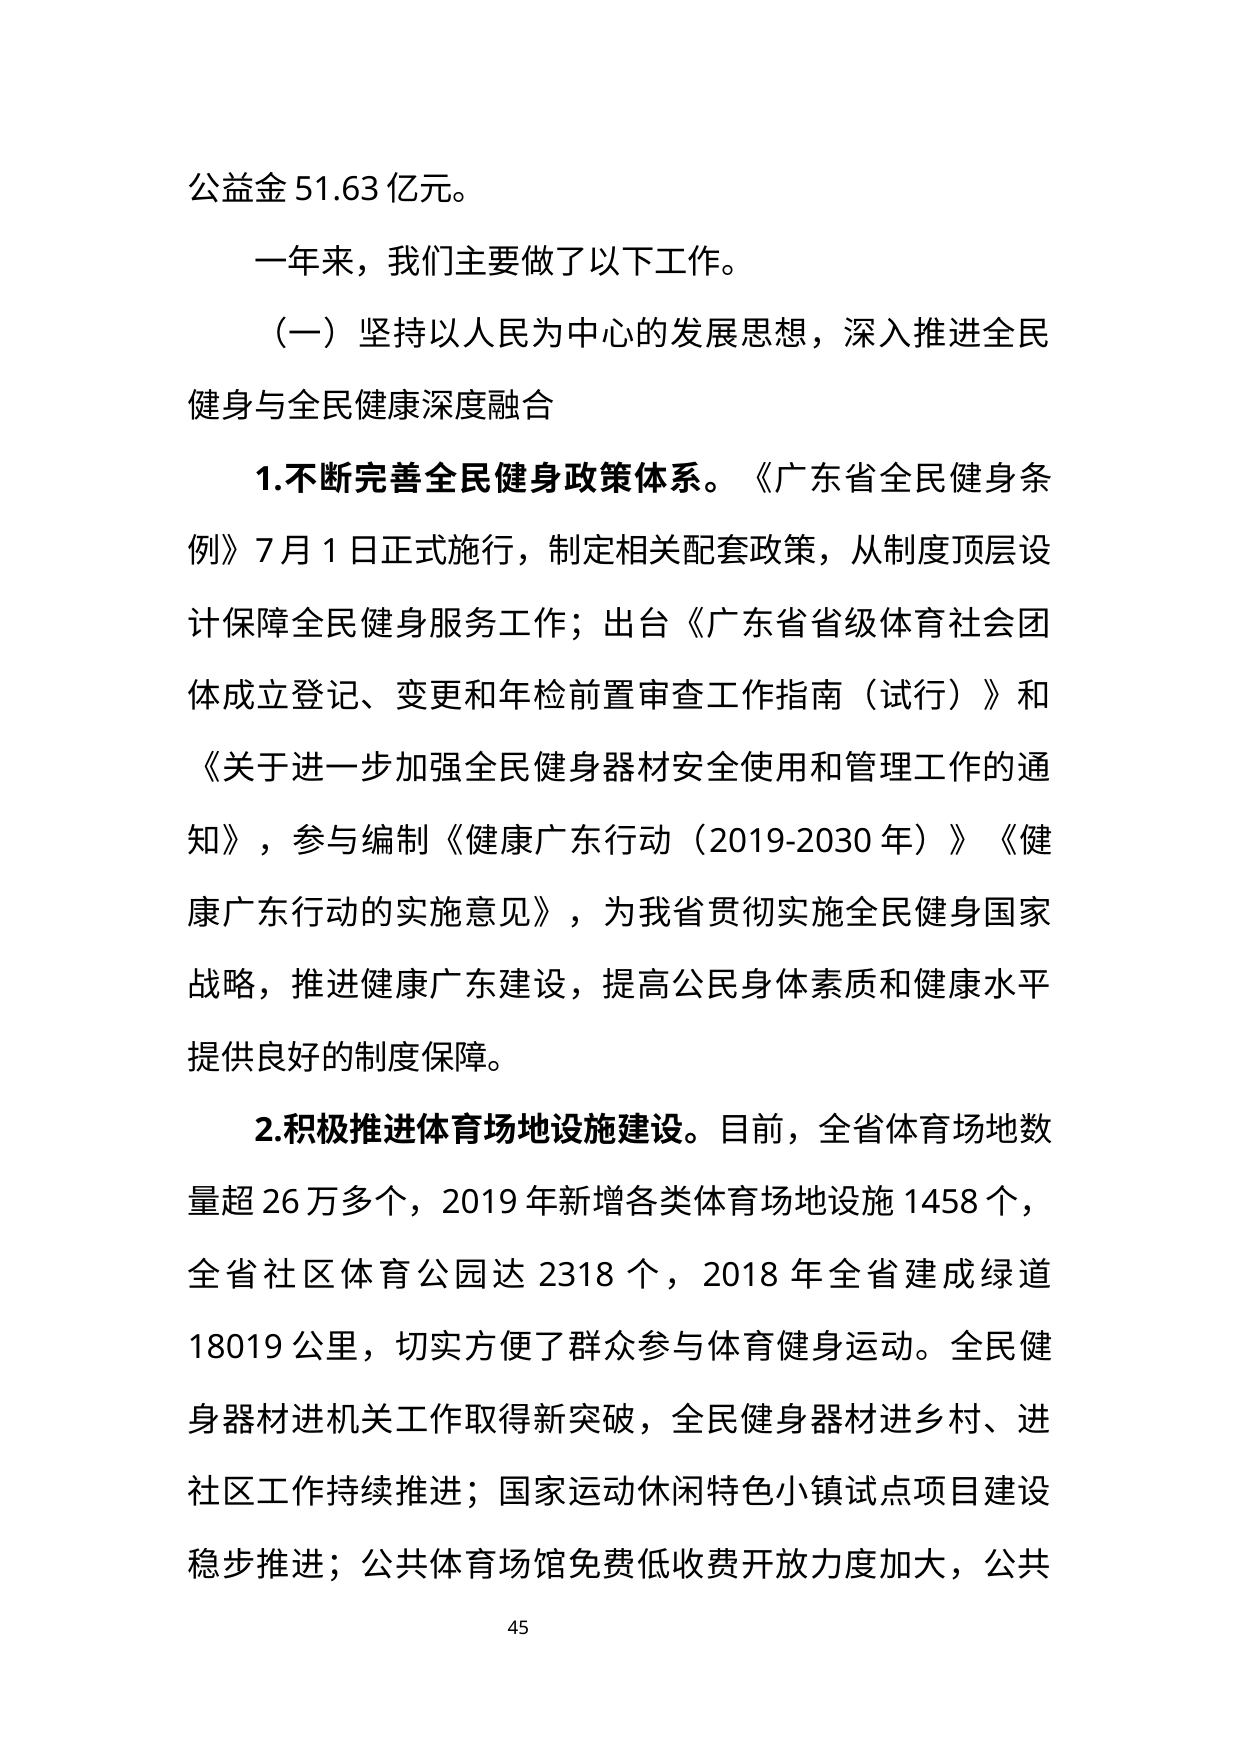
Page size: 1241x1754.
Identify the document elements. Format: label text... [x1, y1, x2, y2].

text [187, 1103, 1053, 1586]
text 一年来，我们主要做了以下工作。 [187, 234, 1053, 283]
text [187, 162, 1053, 210]
text （一）坚持以人民为中心的发展思想，深入推进全民健身与全民健康深度融合 [187, 307, 1053, 427]
text 1.不断完善全民健身政策体系。《广东省全民健身条例》7月1日正式施行，制定相关配套政策，从制度顶层设计保障全民健身服务工作；出台《广东省省级体育社会团体成立登记、变更和年检前置审查工作指南（试行）》和《关于进一步加强全民健身器材安全使用和管理工作的通知》，参与编制《健康广东行动（2019-2030年）》《健康广东行动的实施意见》，为我省贯彻实施全民健身国家战略，推进健康广东建设，提高公民身体素质和健康水平提供良好的制度保障。 [187, 451, 1053, 1079]
